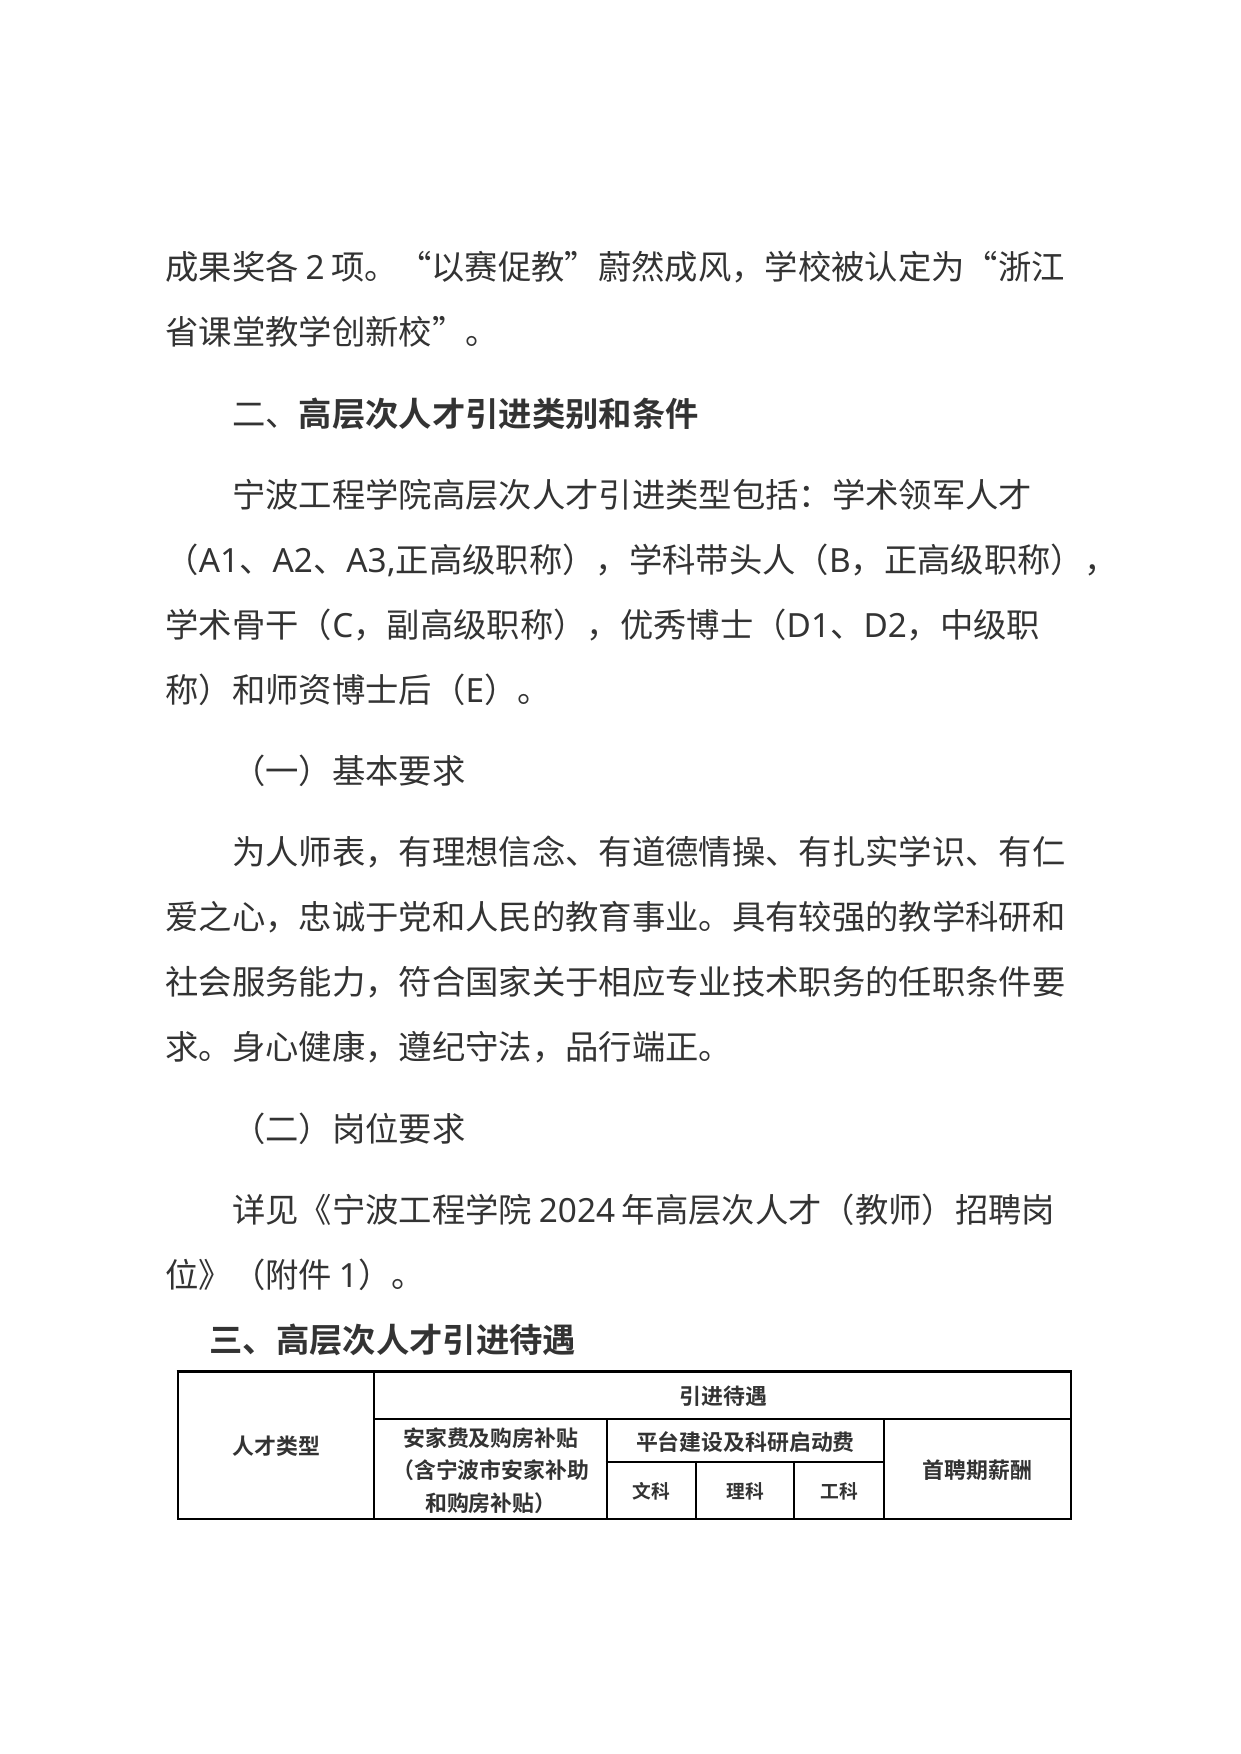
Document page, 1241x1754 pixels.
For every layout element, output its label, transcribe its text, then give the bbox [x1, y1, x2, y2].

text （一）基本要求 [165, 737, 1087, 802]
table_cell 平台建设及科研启动费 [608, 1420, 883, 1461]
table_cell 理科 [697, 1463, 793, 1518]
table_cell 文科 [608, 1463, 695, 1518]
text （二）岗位要求 [165, 1094, 1087, 1159]
table_header 引进待遇 [375, 1373, 1070, 1418]
text 为人师表，有理想信念、有道德情操、有扎实学识、有仁爱之心，忠诚于党和人民的教育事业。具有较强的教学科研和社会服务能力，符合国家关于相应专业技术职务的任职条件要求。身心健康，遵纪守法，品行端正。 [165, 818, 1087, 1078]
text 宁波工程学院高层次人才引进类型包括：学术领军人才（A1、A2、A3,正高级职称），学科带头人（B，正高级职称），学术骨干（C，副高级职称），优秀博士（D1、D2，中级职称）和师资博士后（E）。 [165, 460, 1087, 720]
text 详见《宁波工程学院2024年高层次人才（教师）招聘岗位》（附件1）。 [165, 1175, 1087, 1305]
table_header 人才类型 [179, 1373, 373, 1518]
table_cell 首聘期薪酬 [885, 1420, 1070, 1518]
text 二、高层次人才引进类别和条件 [165, 379, 1087, 444]
table_cell 安家费及购房补贴（含宁波市安家补助和购房补贴） [375, 1420, 606, 1518]
text 三、高层次人才引进待遇 [165, 1305, 1087, 1370]
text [165, 233, 1087, 363]
table_cell 工科 [795, 1463, 883, 1518]
